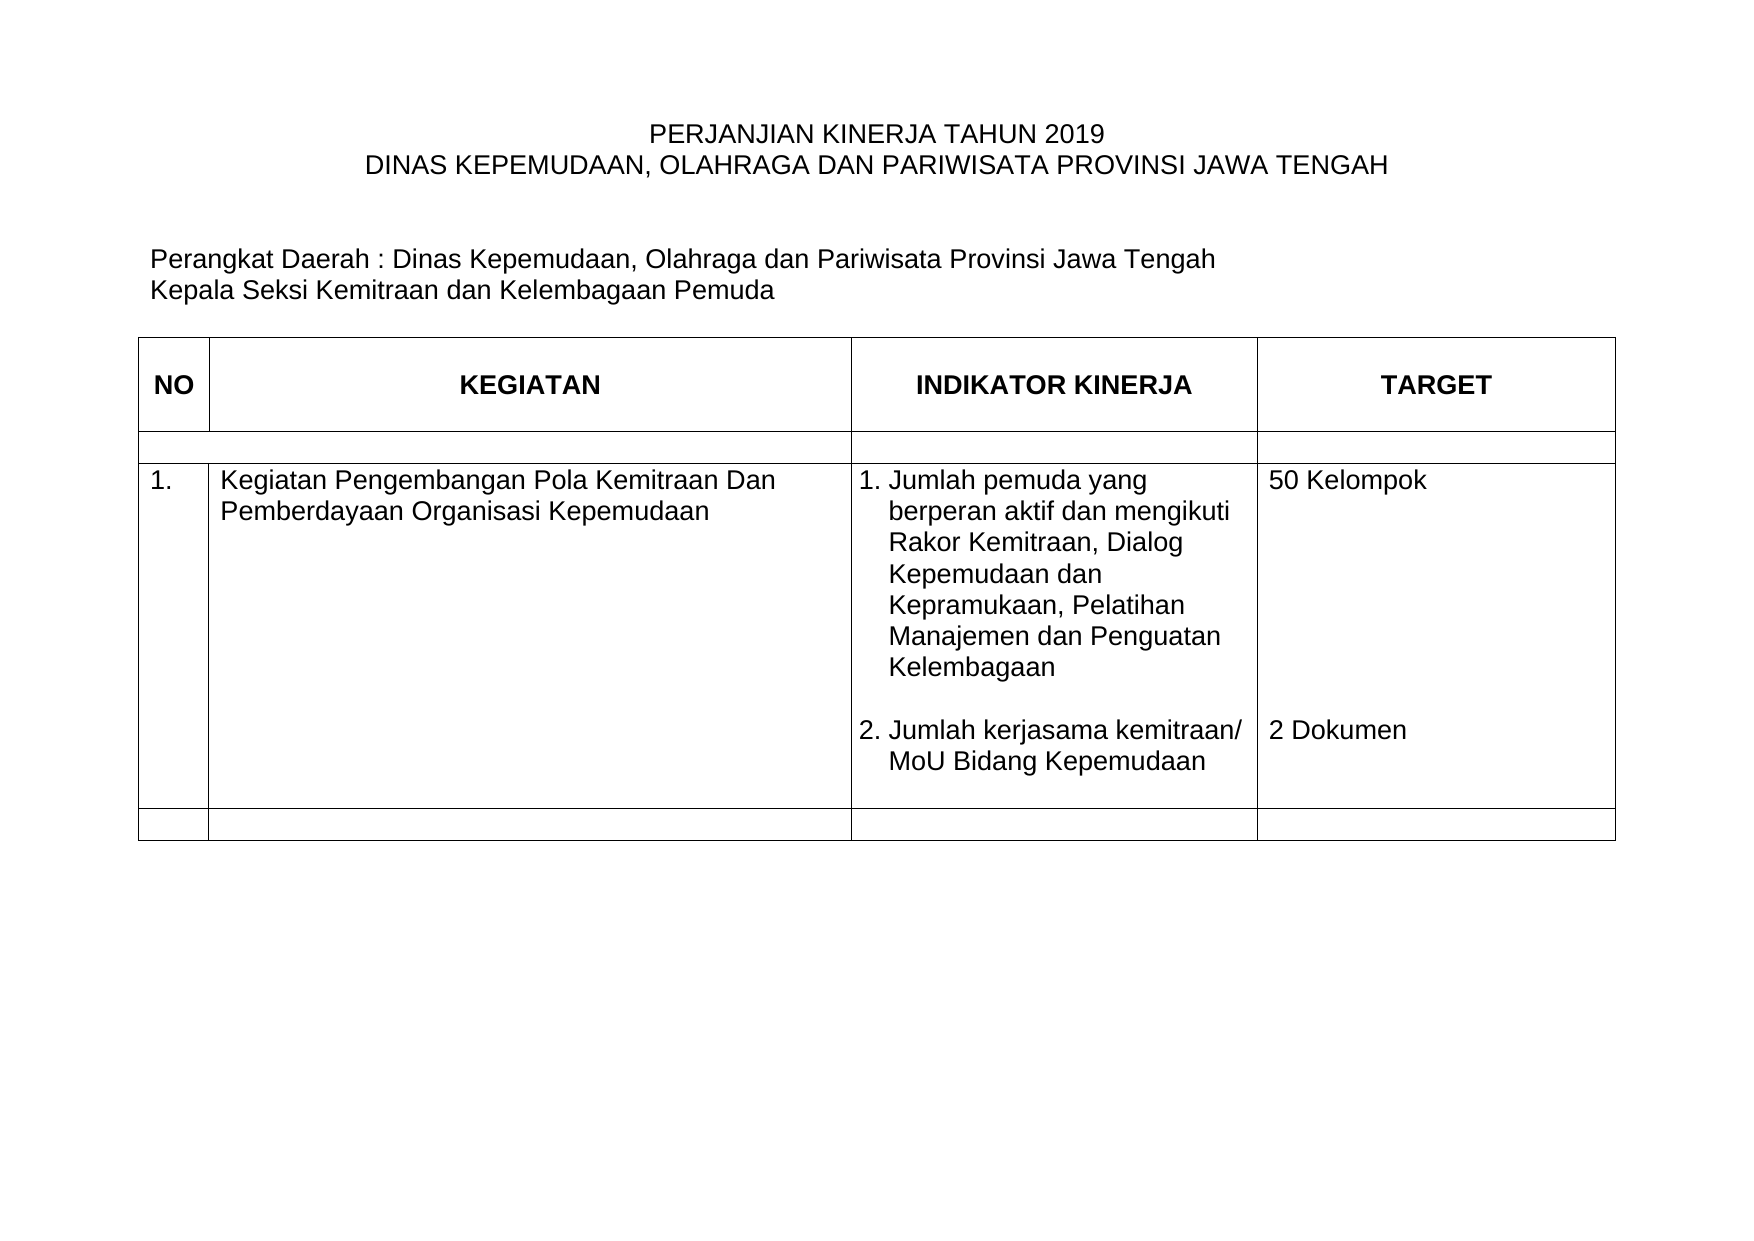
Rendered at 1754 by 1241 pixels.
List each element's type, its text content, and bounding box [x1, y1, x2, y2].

text Kepala Seksi Kemitraan dan Kelembagaan Pemuda [150, 274, 1604, 306]
table_cell [139, 809, 208, 840]
text Perangkat Daerah : Dinas Kepemudaan, Olahraga dan Pariwisata Provinsi Jawa Tengah [150, 243, 1604, 274]
table_cell 50 Kelompok 2 Dokumen [1258, 464, 1615, 808]
table_cell [139, 432, 851, 463]
text DINAS KEPEMUDAAN, OLAHRAGA DAN PARIWISATA PROVINSI JAWA TENGAH [150, 149, 1604, 181]
table_header NO [139, 338, 209, 431]
table_cell [852, 809, 1257, 840]
text PERJANJIAN KINERJA TAHUN 2019 [150, 118, 1604, 149]
table_cell [1258, 432, 1615, 463]
table_header INDIKATOR KINERJA [852, 338, 1257, 431]
table_header KEGIATAN [210, 338, 851, 431]
table_cell [852, 432, 1257, 463]
table_cell Jumlah pemuda yang berperan aktif dan mengikuti Rakor Kemitraan, Dialog Kepemudaan dan Kepramukaan, Pelatihan Manajemen dan Penguatan Kelembagaan Jumlah kerjasama kemitraan/ MoU Bidang Kepemudaan [852, 464, 1257, 808]
table_cell [1258, 809, 1615, 840]
table_cell Kegiatan Pengembangan Pola Kemitraan Dan Pemberdayaan Organisasi Kepemudaan [209, 464, 851, 808]
table_cell [209, 809, 851, 840]
table_header TARGET [1258, 338, 1615, 431]
table_cell 1. [139, 464, 208, 808]
